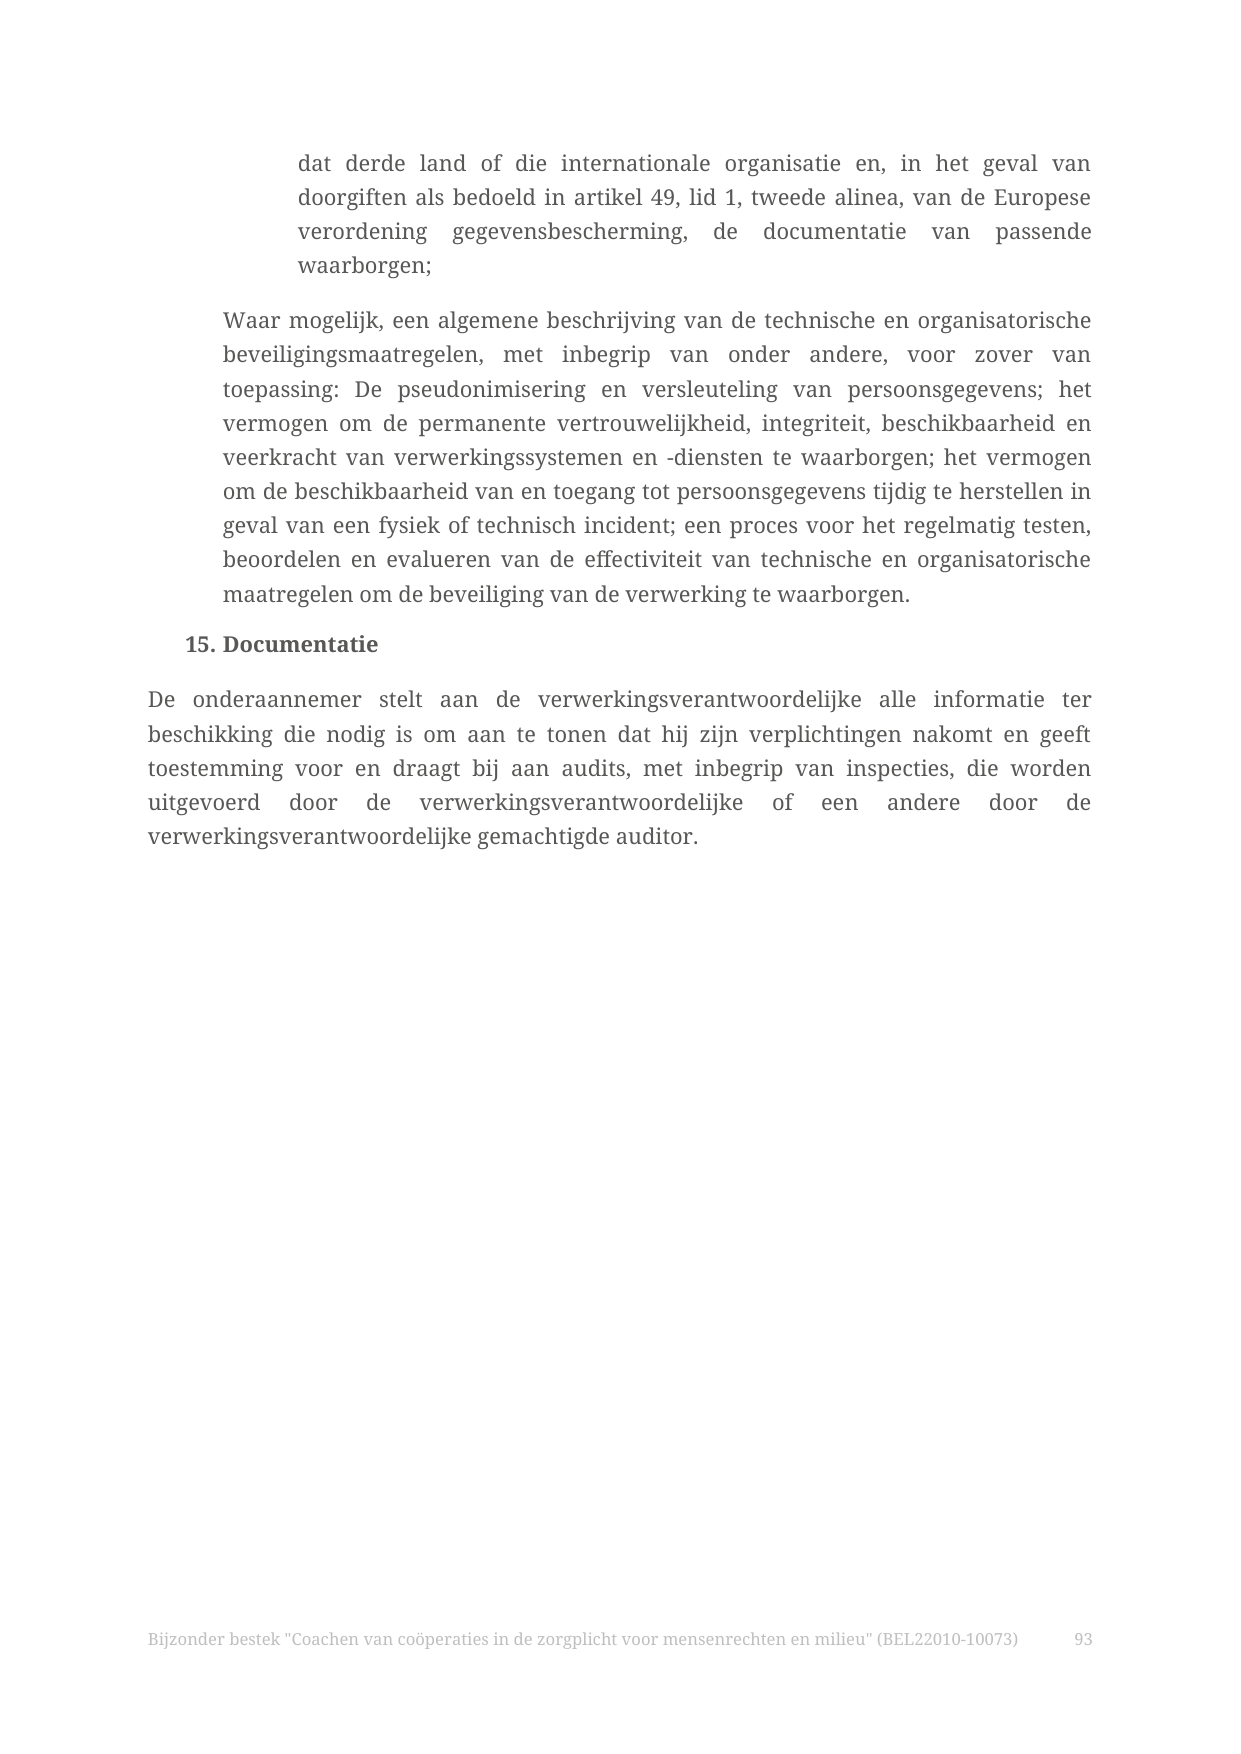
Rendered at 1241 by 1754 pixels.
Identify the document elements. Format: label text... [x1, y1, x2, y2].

list Documentatie [185, 629, 1092, 659]
text De onderaannemer stelt aan de verwerkingsverantwoordelijke alle informatie ter beschikking die nodig is om aan te tonen dat hij zijn verplichtingen nakomt en geeft toestemming voor en draagt bij aan audits, met inbegrip van inspecties, die worden uitgevoerd door de verwerkingsverantwoordelijke of een andere door de verwerkingsverantwoordelijke gemachtigde auditor. [148, 684, 1092, 851]
text Waar mogelijk, een algemene beschrijving van de technische en organisatorische beveiligingsmaatregelen, met inbegrip van onder andere, voor zover van toepassing: De pseudonimisering en versleuteling van persoonsgegevens; het vermogen om de permanente vertrouwelijkheid, integriteit, beschikbaarheid en veerkracht van verwerkingssystemen en -diensten te waarborgen; het vermogen om de beschikbaarheid van en toegang tot persoonsgegevens tijdig te herstellen in geval van een fysiek of technisch incident; een proces voor het regelmatig testen, beoordelen en evalueren van de effectiviteit van technische en organisatorische maatregelen om de beveiliging van de verwerking te waarborgen. [223, 305, 1092, 608]
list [260, 148, 1092, 280]
